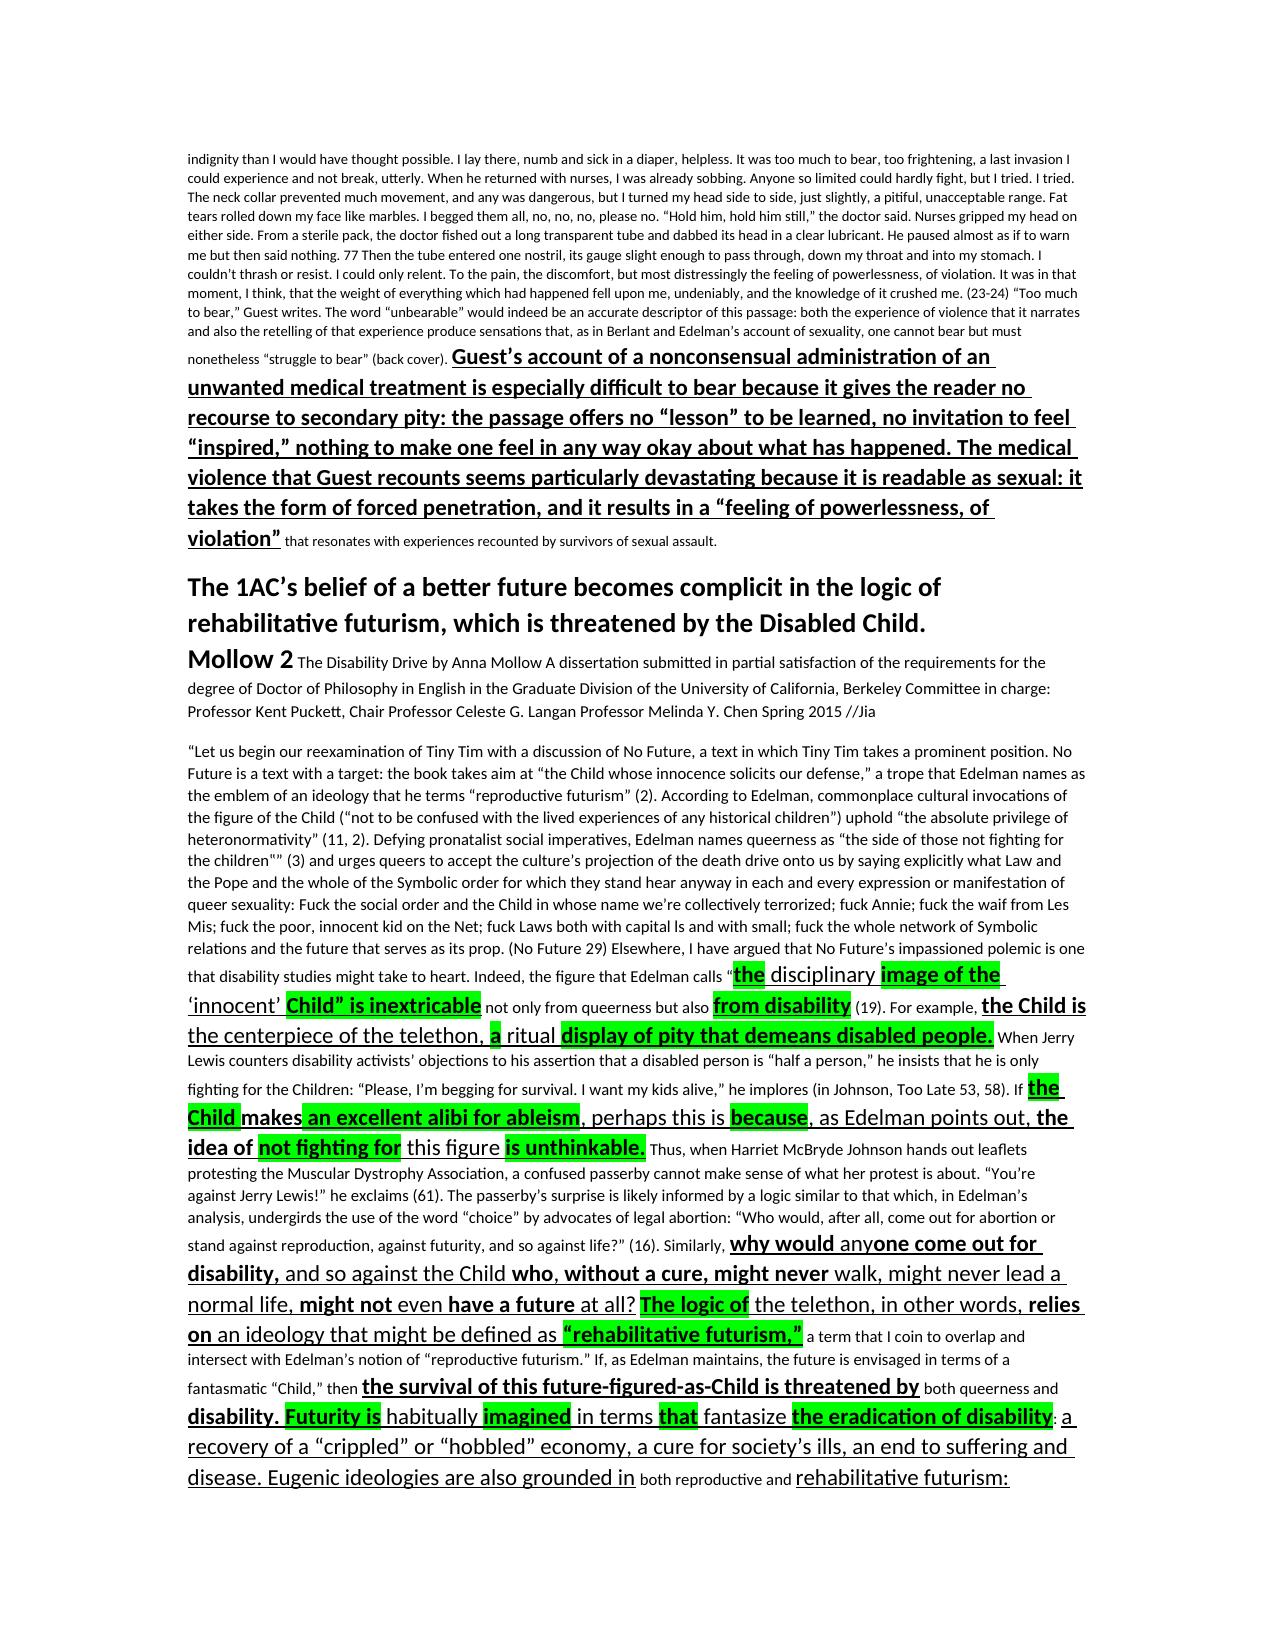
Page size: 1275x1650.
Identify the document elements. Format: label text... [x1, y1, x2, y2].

subtitle The 1AC’s belief of a better future becomes complicit in the logic of rehabilitative futurism, which is threatened by the Disabled Child. [187, 571, 1087, 639]
text Mollow 2 The Disability Drive by Anna Mollow A dissertation submitted in partial satisfaction of the requirements for the degree of Doctor of Philosophy in English in the Graduate Division of the University of California, Berkeley Committee in charge: Professor Kent Puckett, Chair Professor Celeste G. Langan Professor Melinda Y. Chen Spring 2015 //Jia [187, 642, 1087, 722]
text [187, 150, 1087, 552]
